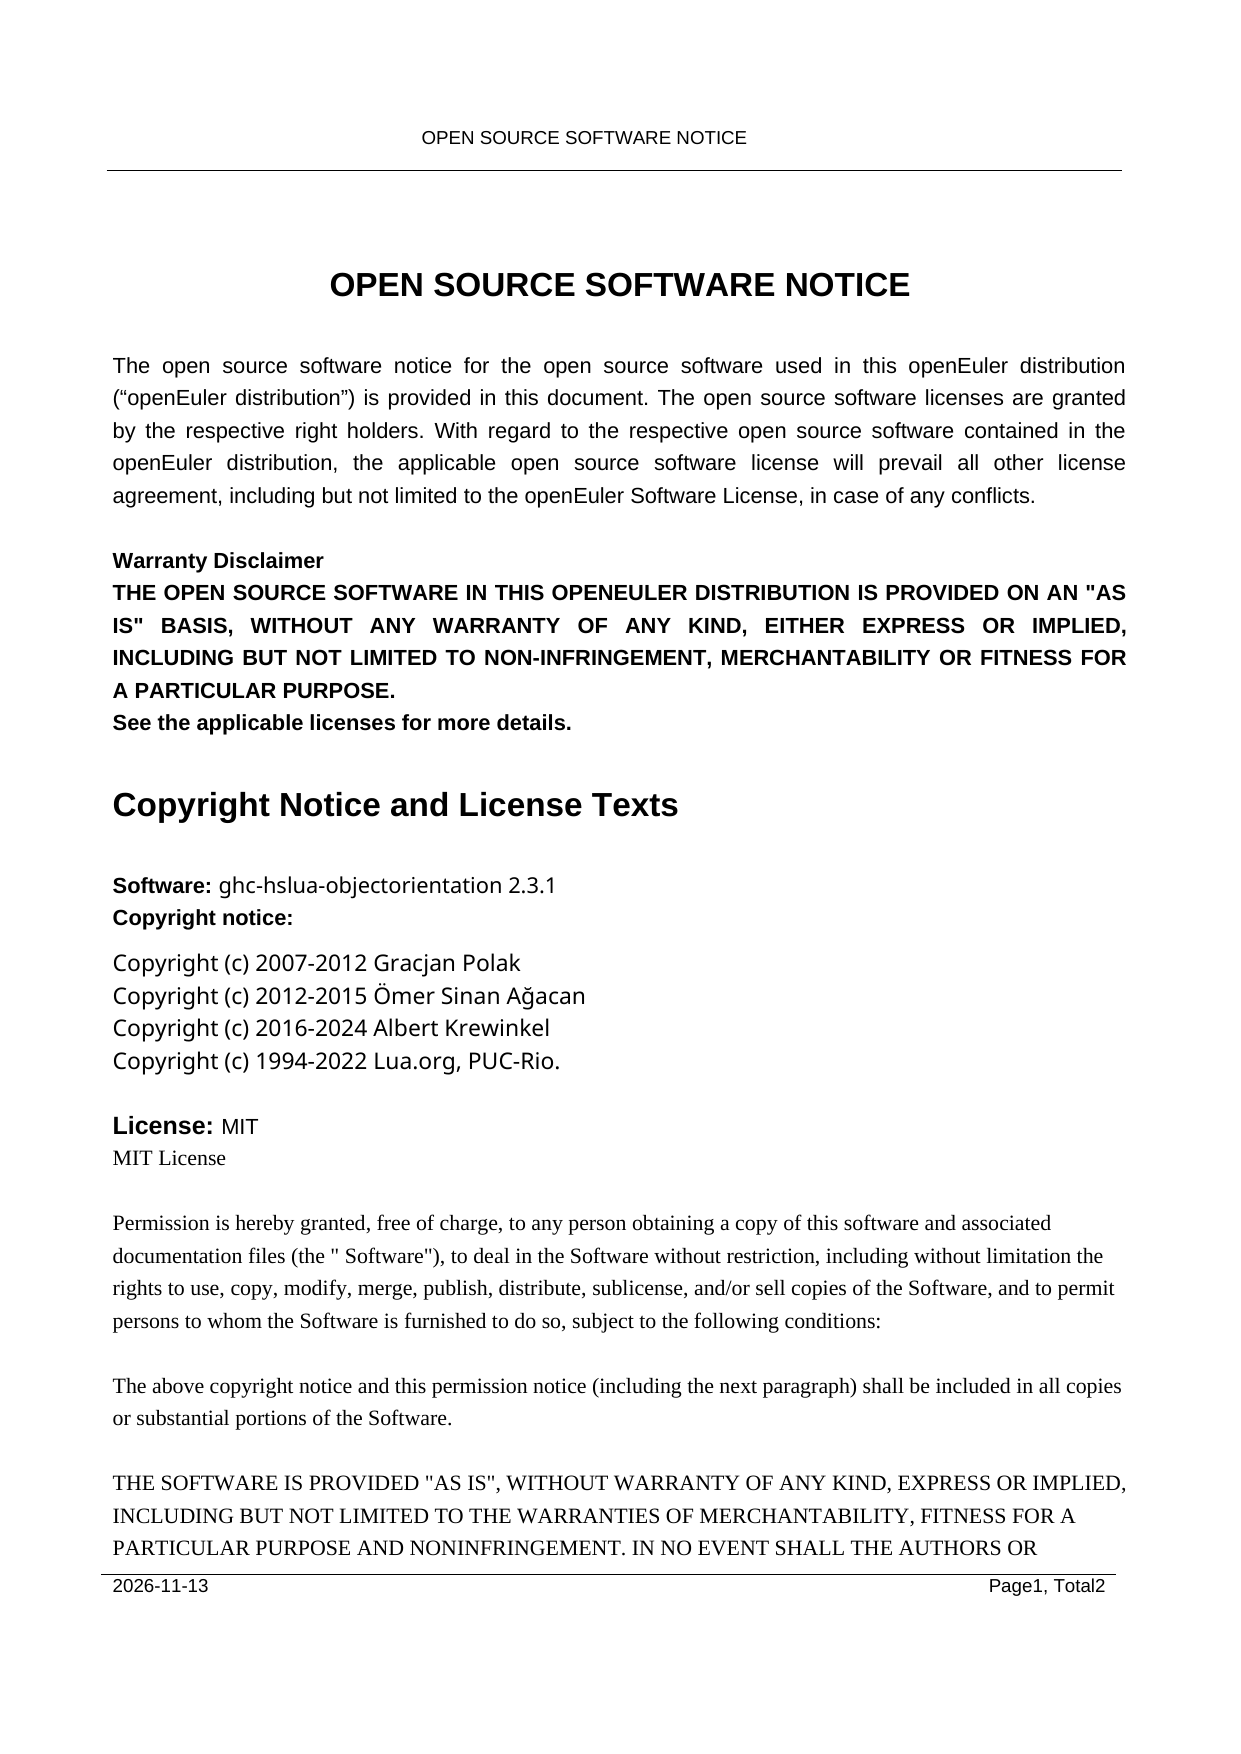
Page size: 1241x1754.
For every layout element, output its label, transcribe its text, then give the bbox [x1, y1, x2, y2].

text OPEN SOURCE SOFTWARE NOTICE [112, 251, 1128, 316]
text Warranty Disclaimer [112, 544, 1128, 576]
text License: MIT [112, 1109, 1128, 1142]
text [112, 1142, 1128, 1564]
text The open source software notice for the open source software used in this openEuler distribution (“openEuler distribution”) is provided in this document. The open source software licenses are granted by the respective right holders. With regard to the respective open source software contained in the openEuler distribution, the applicable open source software license will prevail all other license agreement, including but not limited to the openEuler Software License, in case of any conflicts. [112, 349, 1128, 511]
text THE OPEN SOURCE SOFTWARE IN THIS OPENEULER DISTRIBUTION IS PROVIDED ON AN "AS IS" BASIS, WITHOUT ANY WARRANTY OF ANY KIND, EITHER EXPRESS OR IMPLIED, INCLUDING BUT NOT LIMITED TO NON-INFRINGEMENT, MERCHANTABILITY OR FITNESS FOR A PARTICULAR PURPOSE. See the applicable licenses for more details. [112, 576, 1128, 739]
title Software: ghc-hslua-objectorientation 2.3.1 [112, 869, 1128, 901]
text Copyright notice: [112, 901, 1128, 934]
text Copyright (c) 2007-2012 Gracjan Polak Copyright (c) 2012-2015 Ömer Sinan Ağacan Copyright (c) 2016-2024 Albert Krewinkel Copyright (c) 1994-2022 Lua.org, PUC-Rio. [112, 947, 1128, 1109]
text Copyright Notice and License Texts [112, 771, 1128, 836]
